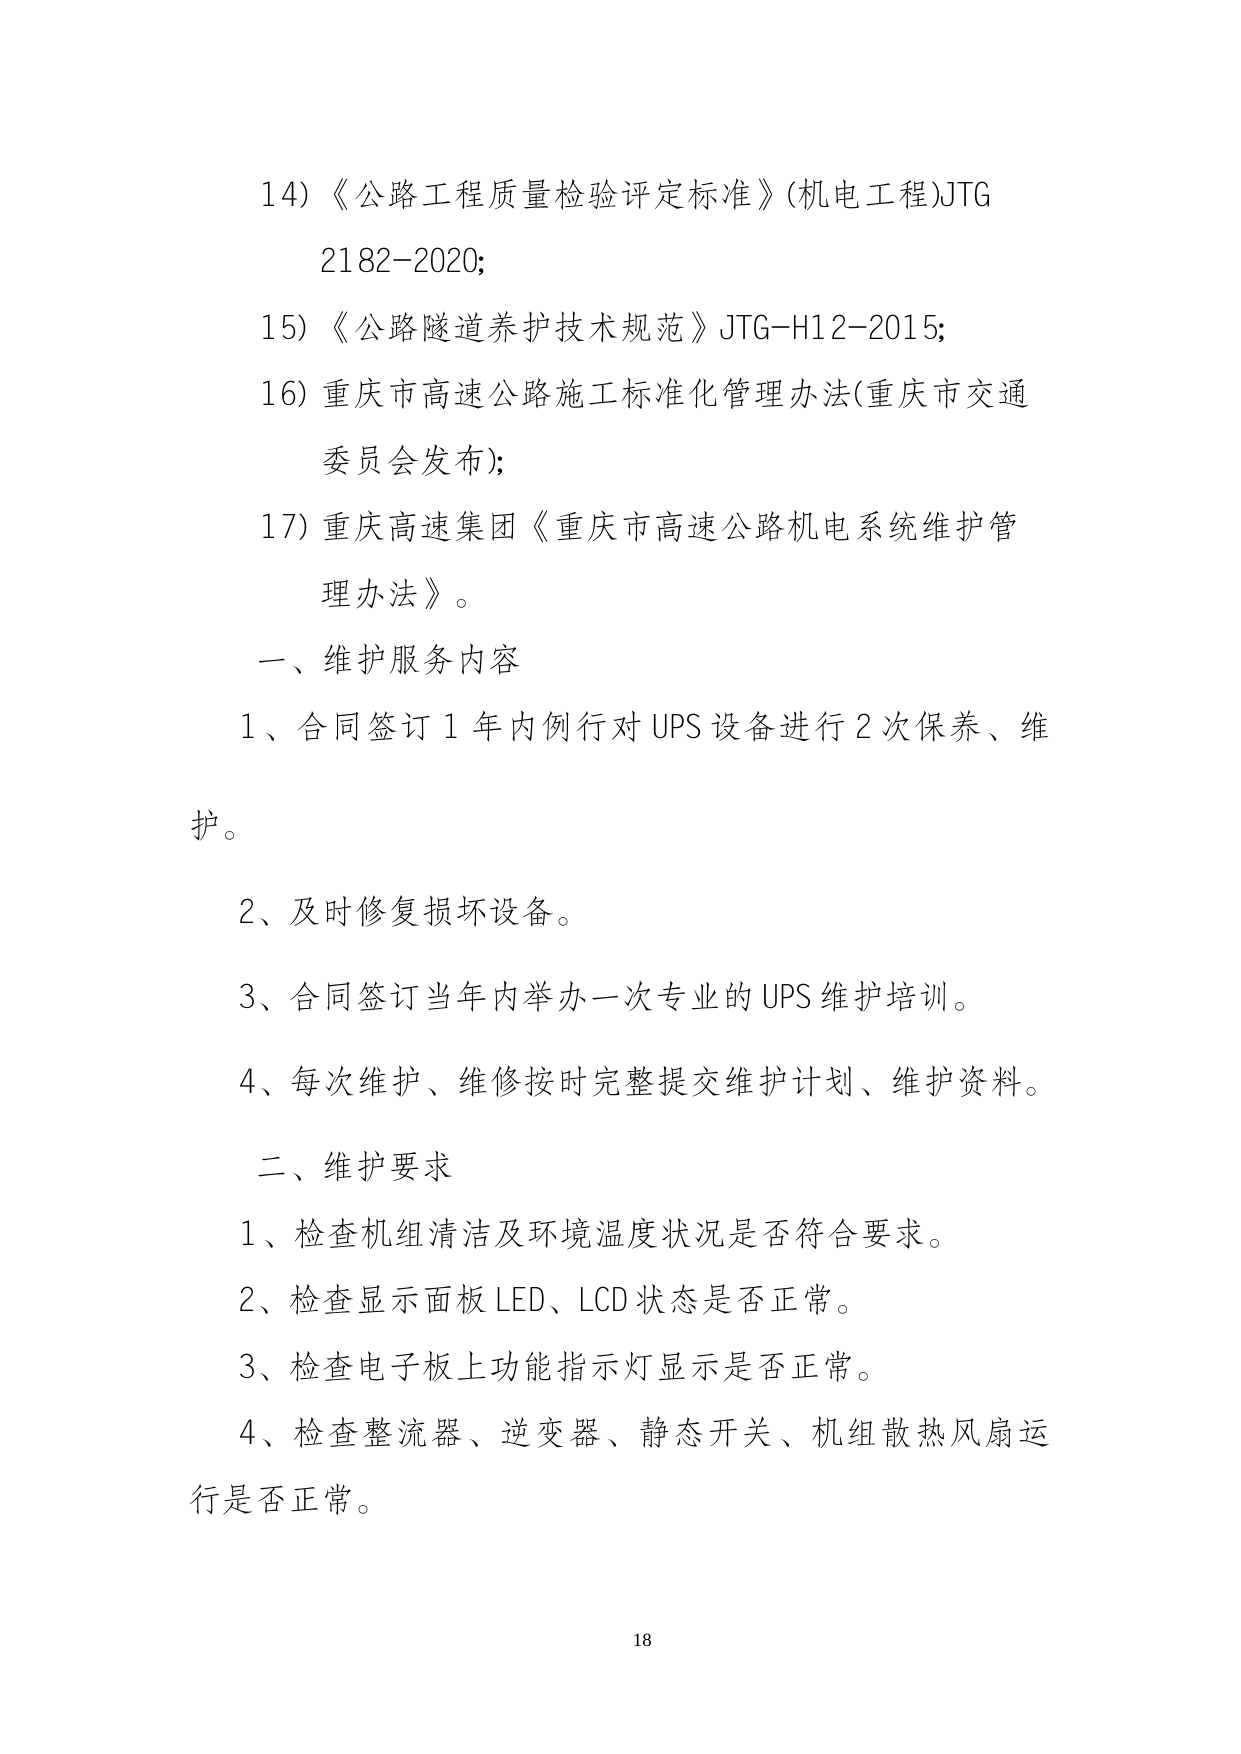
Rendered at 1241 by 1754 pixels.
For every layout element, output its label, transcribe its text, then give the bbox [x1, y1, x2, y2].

list 重庆高速集团《重庆市高速公路机电系统维护管理办法》。 [259, 495, 1052, 628]
text 1、检查机组清洁及环境温度状况是否符合要求。 [188, 1201, 1052, 1268]
list 《公路工程质量检验评定标准》(机电工程)JTG 2182-2020; [259, 162, 1052, 295]
text 4、每次维护、维修按时完整提交维护计划、维护资料。 [188, 1049, 1052, 1116]
list 重庆市高速公路施工标准化管理办法(重庆市交通委员会发布); [259, 362, 1052, 495]
text 1、合同签订1年内例行对UPS设备进行2次保养、维护。 [188, 694, 1052, 860]
text 3、检查电子板上功能指示灯显示是否正常。 [188, 1334, 1052, 1401]
text 2、检查显示面板LED、LCD状态是否正常。 [188, 1268, 1052, 1334]
text 3、合同签订当年内举办一次专业的UPS维护培训。 [188, 964, 1052, 1031]
list 二、维护要求 [188, 1135, 1052, 1201]
list 一、维护服务内容 [188, 628, 1052, 694]
text 4、检查整流器、逆变器、静态开关、机组散热风扇运行是否正常。 [188, 1401, 1052, 1533]
list 《公路隧道养护技术规范》JTG-H12-2015; [259, 295, 1052, 362]
text 2、及时修复损坏设备。 [188, 879, 1052, 946]
